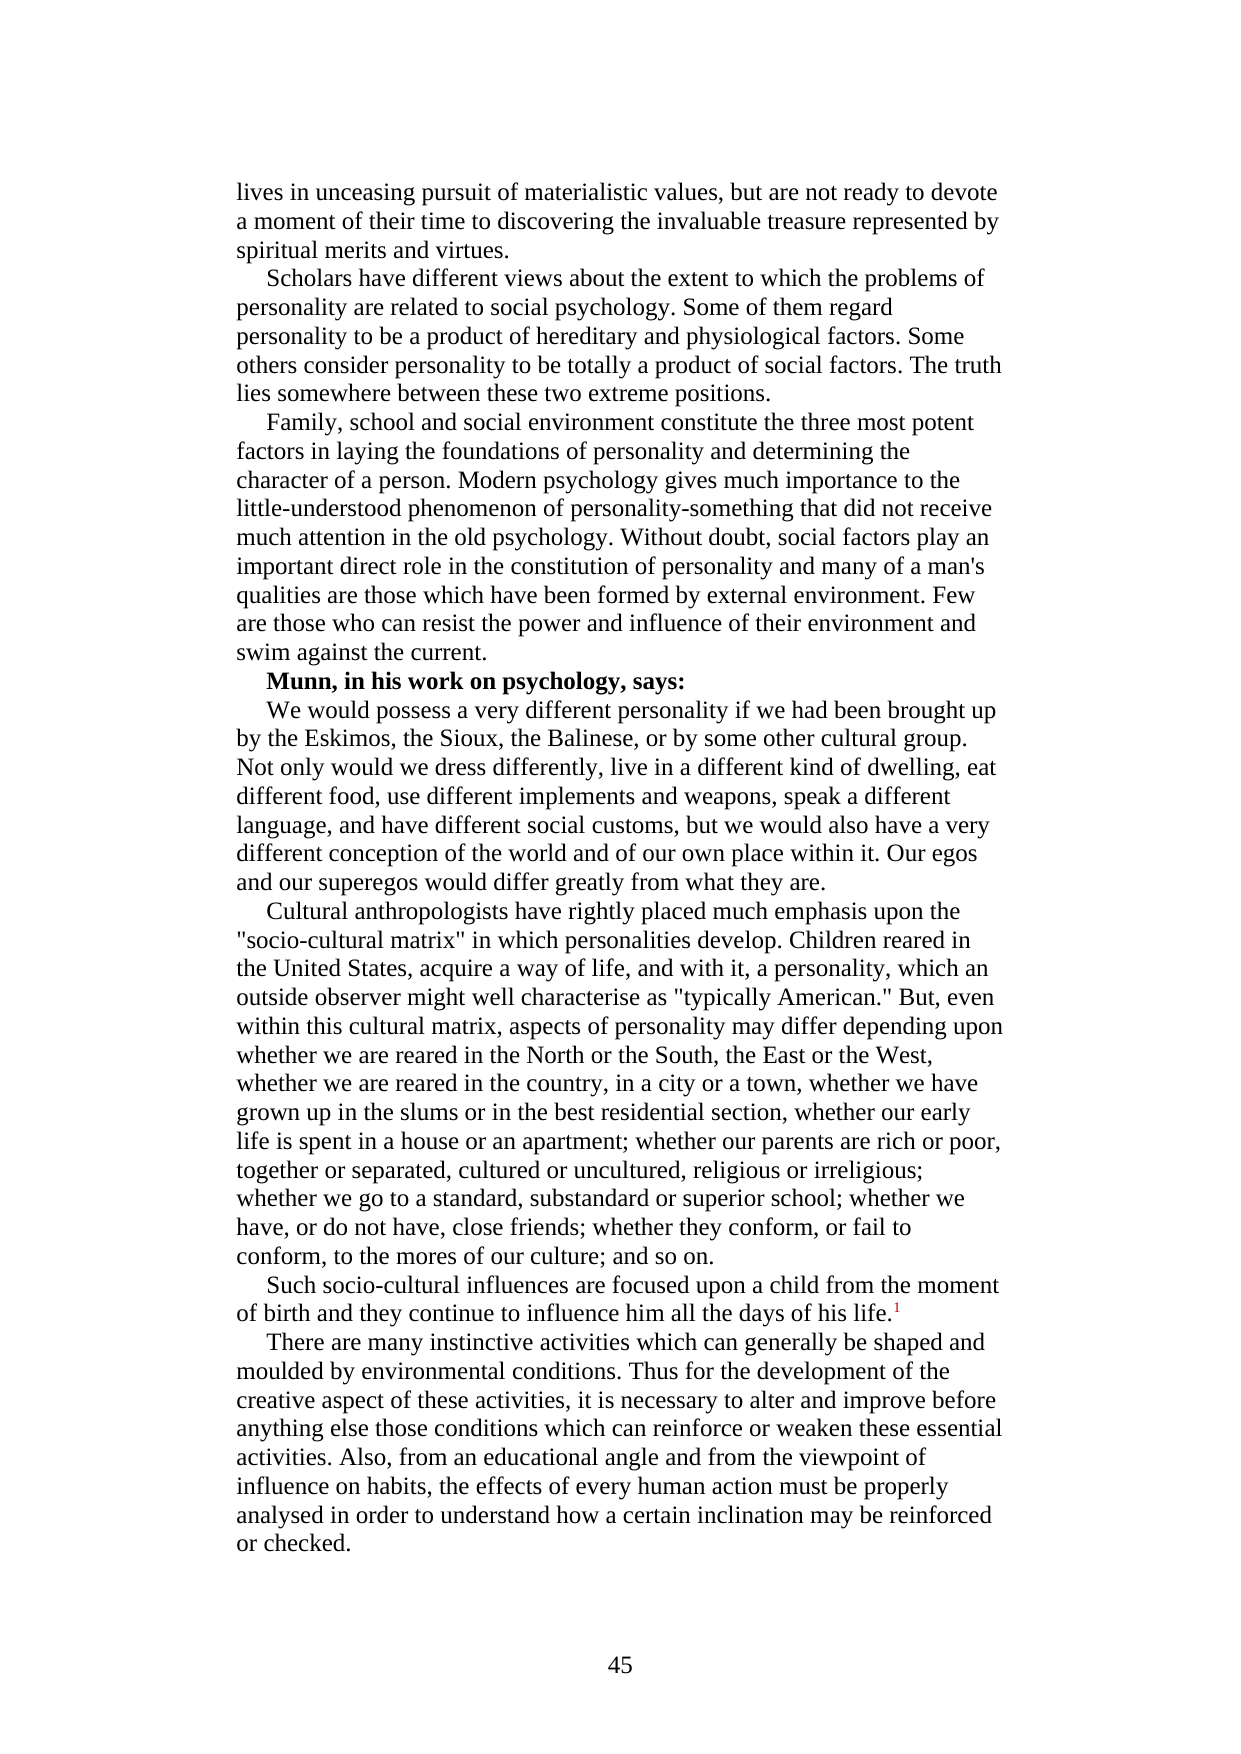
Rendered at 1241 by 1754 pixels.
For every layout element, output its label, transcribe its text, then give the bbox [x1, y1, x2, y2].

text Such socio-cultural influences are focused upon a child from the moment of birth and they continue to influence him all the days of his life.1 [236, 1270, 1004, 1327]
text Munn, in his work on psychology, says: [236, 666, 1004, 695]
text Scholars have different views about the extent to which the problems of personality are related to social psychology. Some of them regard personality to be a product of hereditary and physiological factors. Some others consider personality to be totally a product of social factors. The truth lies somewhere between these two extreme positions. [236, 263, 1004, 407]
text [236, 177, 1004, 263]
text There are many instinctive activities which can generally be shaped and moulded by environmental conditions. Thus for the development of the creative aspect of these activities, it is necessary to alter and improve before anything else those conditions which can reinforce or weaken these essential activities. Also, from an educational angle and from the viewpoint of influence on habits, the effects of every human action must be properly analysed in order to understand how a certain inclination may be reinforced or checked. [236, 1327, 1004, 1557]
text Family, school and social environment constitute the three most potent factors in laying the foundations of personality and determining the character of a person. Modern psychology gives much importance to the little-understood phenomenon of personality-something that did not receive much attention in the old psychology. Without doubt, social factors play an important direct role in the constitution of personality and many of a man's qualities are those which have been formed by external environment. Few are those who can resist the power and influence of their environment and swim against the current. [236, 407, 1004, 666]
text We would possess a very different personality if we had been brought up by the Eskimos, the Sioux, the Balinese, or by some other cultural group. Not only would we dress differently, live in a different kind of dwelling, eat different food, use different implements and weapons, speak a different language, and have different social customs, but we would also have a very different conception of the world and of our own place within it. Our egos and our superegos would differ greatly from what they are. [236, 695, 1004, 896]
text Cultural anthropologists have rightly placed much emphasis upon the "socio-cultural matrix" in which personalities develop. Children reared in the United States, acquire a way of life, and with it, a personality, which an outside observer might well characterise as "typically American." But, even within this cultural matrix, aspects of personality may differ depending upon whether we are reared in the North or the South, the East or the West, whether we are reared in the country, in a city or a town, whether we have grown up in the slums or in the best residential section, whether our early life is spent in a house or an apartment; whether our parents are rich or poor, together or separated, cultured or uncultured, religious or irreligious; whether we go to a standard, substandard or superior school; whether we have, or do not have, close friends; whether they conform, or fail to conform, to the mores of our culture; and so on. [236, 896, 1004, 1270]
